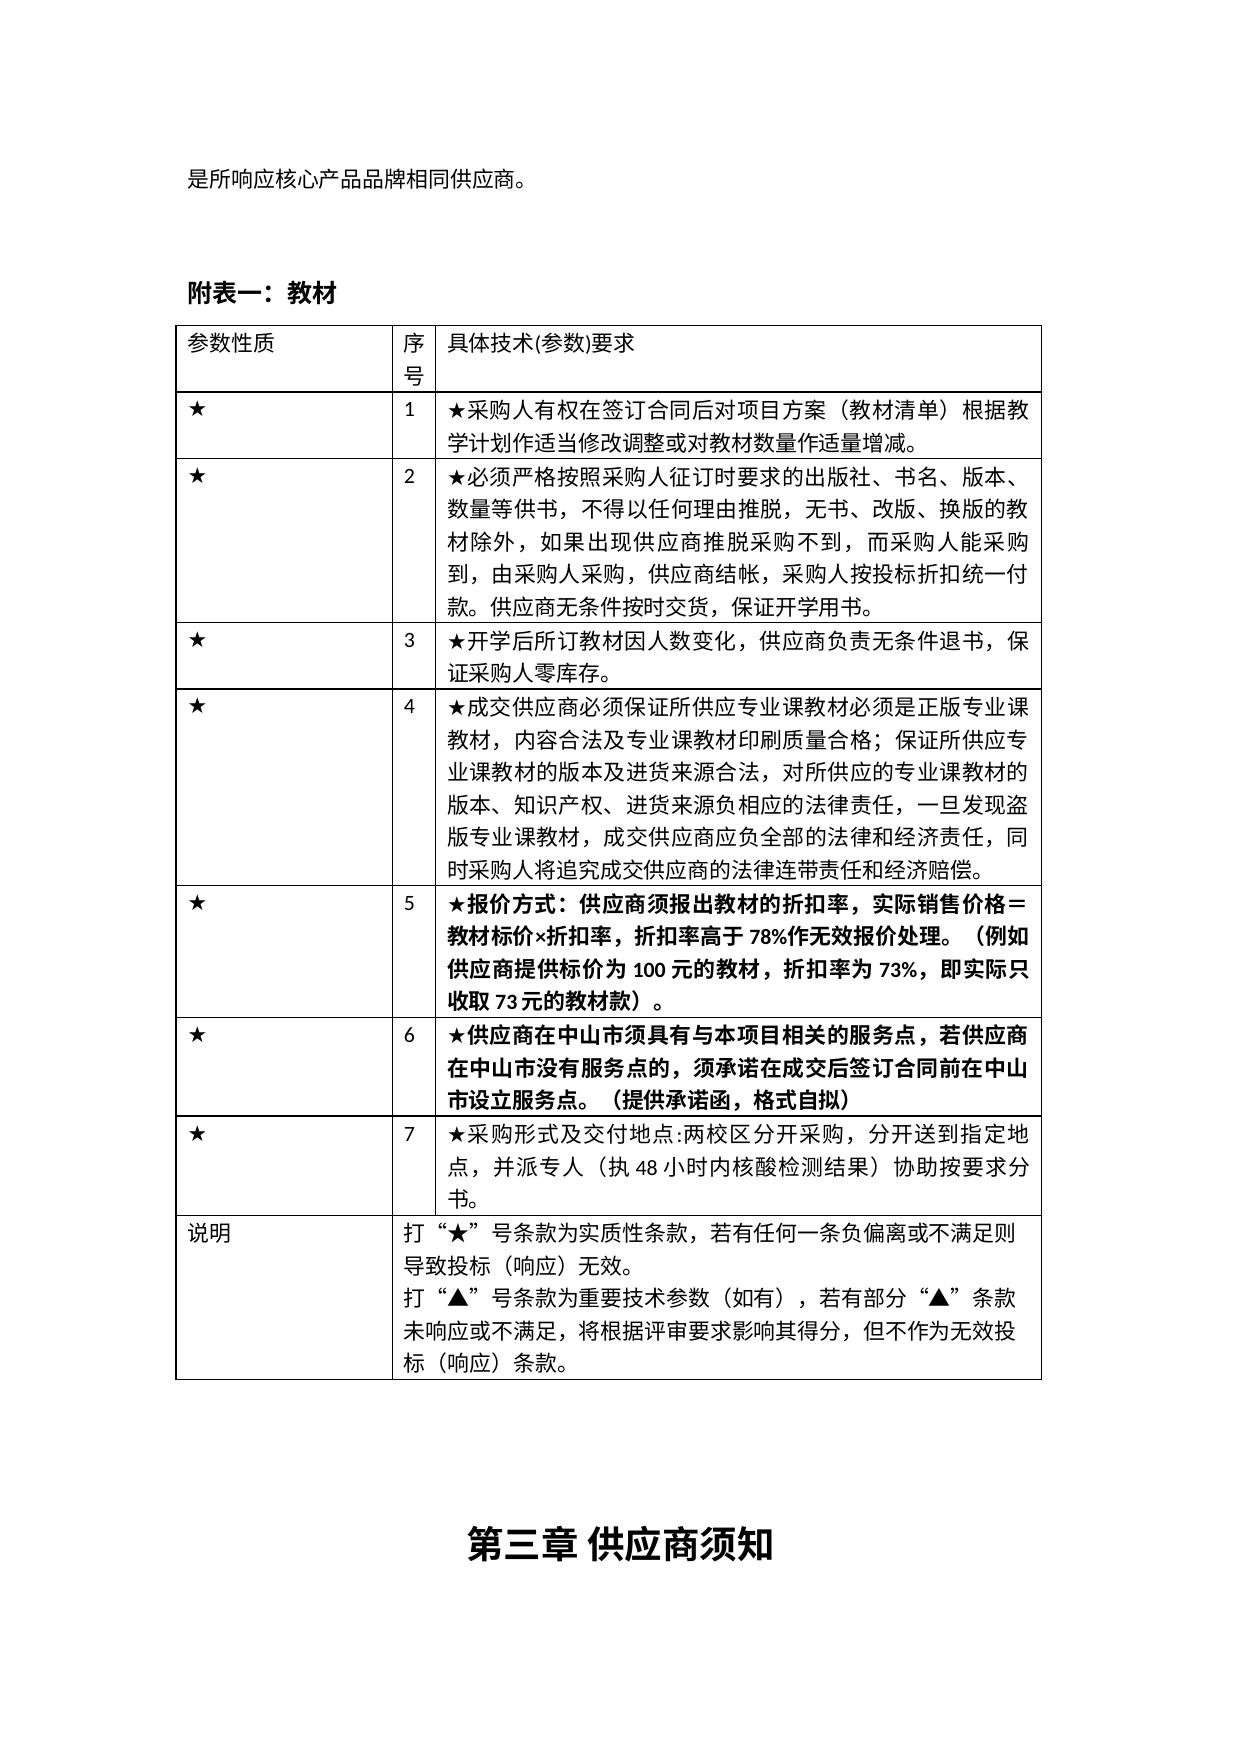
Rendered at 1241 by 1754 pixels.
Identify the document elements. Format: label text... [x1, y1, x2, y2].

table_cell 2 [393, 459, 435, 622]
table_cell ★ [177, 690, 392, 885]
table_cell ★ [177, 393, 392, 458]
table_cell 7 [393, 1117, 435, 1214]
table_cell ★ [177, 1018, 392, 1115]
table_header 具体技术(参数)要求 [436, 326, 1041, 391]
table_cell 打“★”号条款为实质性条款，若有任何一条负偏离或不满足则导致投标（响应）无效。 打“▲”号条款为重要技术参数（如有），若有部分“▲”条款未响应或不满足，将根据评审要求影响其得分，但不作为无效投标（响应）条款。 [393, 1216, 1041, 1378]
text 附表一：教材 [187, 259, 1053, 324]
table_cell 5 [393, 886, 435, 1016]
table_cell ★ [177, 459, 392, 622]
table_cell ★ [177, 886, 392, 1016]
table_header 参数性质 [177, 326, 392, 391]
table_cell ★报价方式：供应商须报出教材的折扣率，实际销售价格＝教材标价×折扣率，折扣率高于78%作无效报价处理。（例如供应商提供标价为100元的教材，折扣率为73%，即实际只收取73元的教材款）。 [436, 886, 1041, 1016]
table_cell 3 [393, 623, 435, 688]
table_cell 6 [393, 1018, 435, 1115]
table_header 序号 [393, 326, 435, 391]
table_cell 说明 [177, 1216, 392, 1378]
table_cell ★采购形式及交付地点:两校区分开采购，分开送到指定地点，并派专人（执48小时内核酸检测结果）协助按要求分书。 [436, 1117, 1041, 1214]
table_cell ★成交供应商必须保证所供应专业课教材必须是正版专业课教材，内容合法及专业课教材印刷质量合格；保证所供应专业课教材的版本及进货来源合法，对所供应的专业课教材的版本、知识产权、进货来源负相应的法律责任，一旦发现盗版专业课教材，成交供应商应负全部的法律和经济责任，同时采购人将追究成交供应商的法律连带责任和经济赔偿。 [436, 690, 1041, 885]
table_cell 4 [393, 690, 435, 885]
table_cell ★必须严格按照采购人征订时要求的出版社、书名、版本、数量等供书，不得以任何理由推脱，无书、改版、换版的教材除外，如果出现供应商推脱采购不到，而采购人能采购到，由采购人采购，供应商结帐，采购人按投标折扣统一付款。供应商无条件按时交货，保证开学用书。 [436, 459, 1041, 622]
table_cell ★采购人有权在签订合同后对项目方案（教材清单）根据教学计划作适当修改调整或对教材数量作适量增减。 [436, 393, 1041, 458]
table_cell 1 [393, 393, 435, 458]
table_cell ★ [177, 623, 392, 688]
table_cell ★供应商在中山市须具有与本项目相关的服务点，若供应商在中山市没有服务点的，须承诺在成交后签订合同前在中山市设立服务点。（提供承诺函，格式自拟） [436, 1018, 1041, 1115]
table_cell ★开学后所订教材因人数变化，供应商负责无条件退书，保证采购人零库存。 [436, 623, 1041, 688]
text 第三章 供应商须知 [187, 1510, 1053, 1575]
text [187, 162, 1053, 194]
table_cell ★ [177, 1117, 392, 1214]
